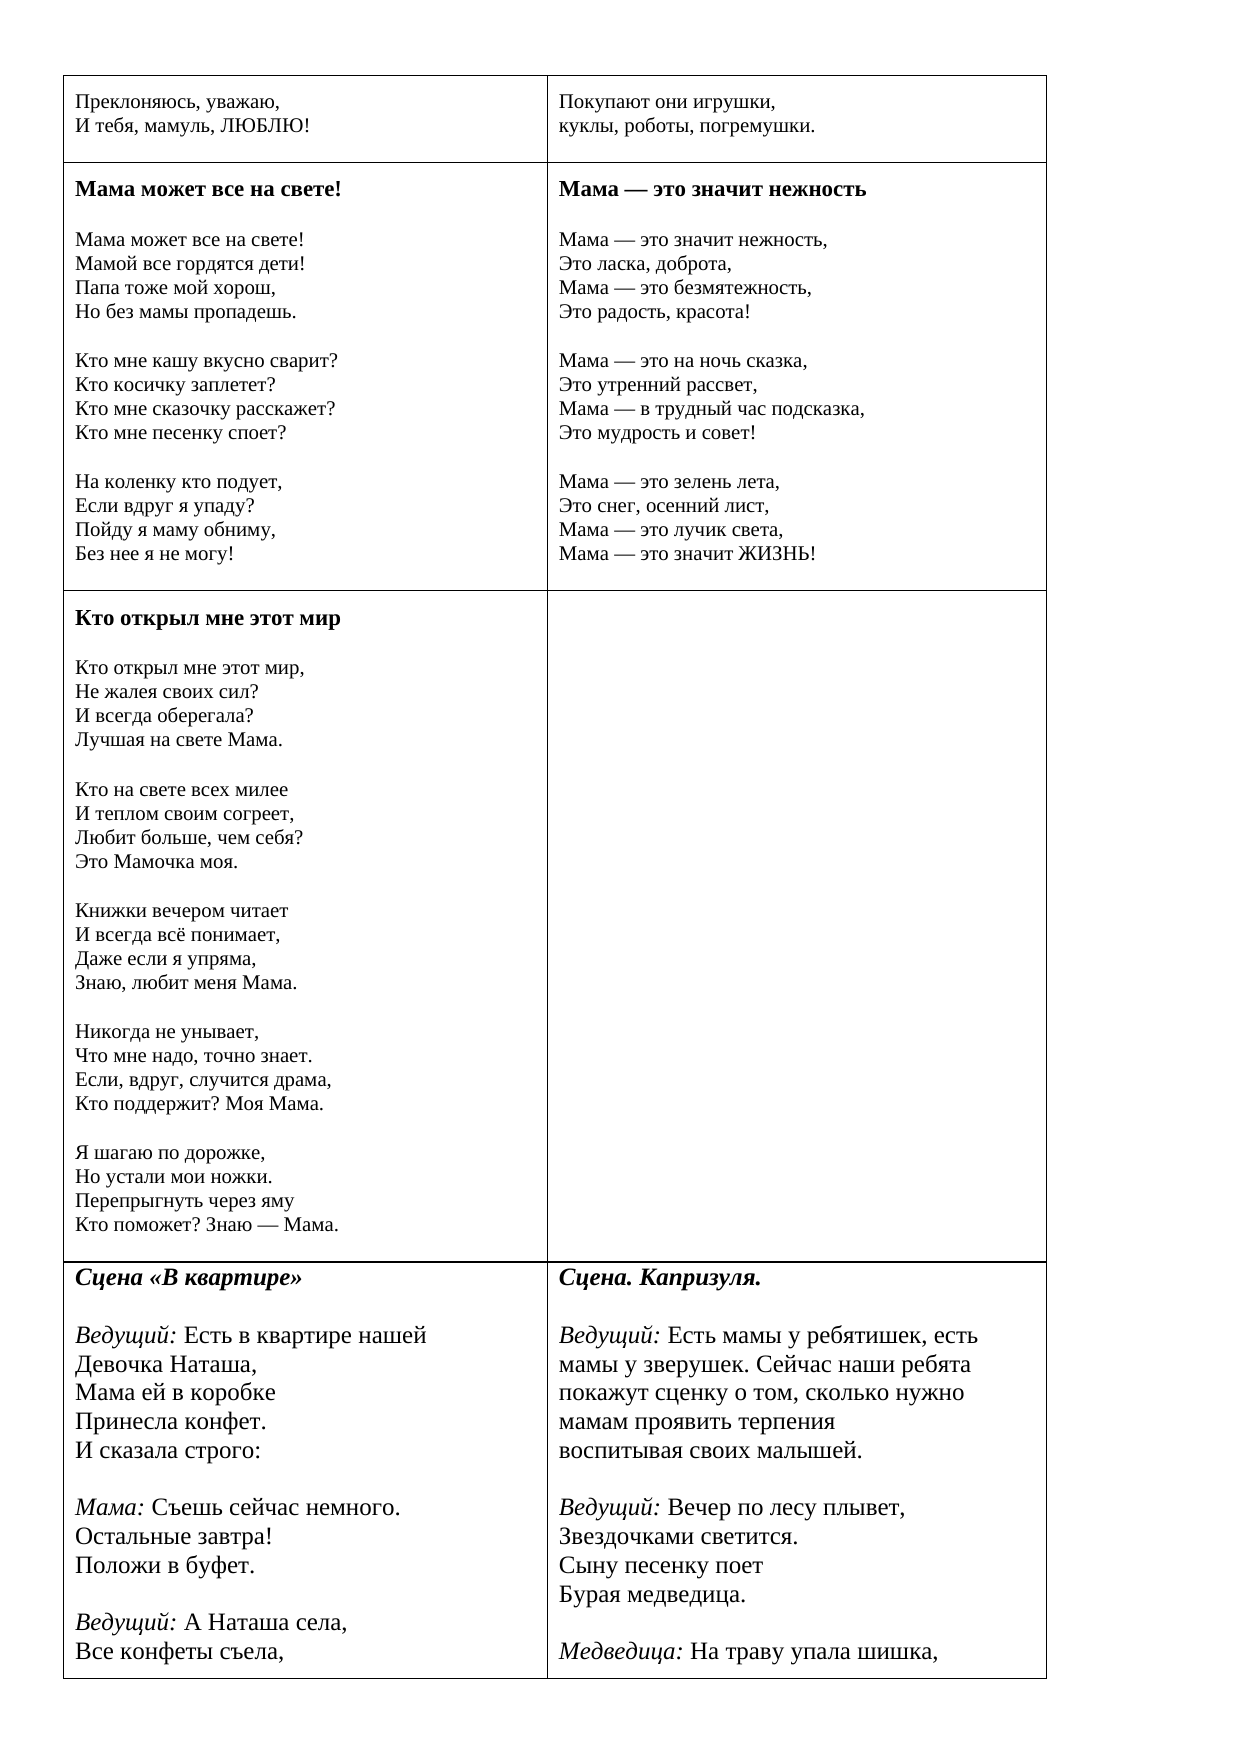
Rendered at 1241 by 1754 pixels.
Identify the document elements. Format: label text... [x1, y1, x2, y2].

table_cell Кто открыл мне этот мир Кто открыл мне этот мир, Не жалея своих сил? И всегда оберегала? Лучшая на свете Мама. Кто на свете всех милее И теплом своим согреет, Любит больше, чем себя? Это Мамочка моя. Книжки вечером читает И всегда всё понимает, Даже если я упряма, Знаю, любит меня Мама. Никогда не унывает, Что мне надо, точно знает. Если, вдруг, случится драма, Кто поддержит? Моя Мама. Я шагаю по дорожке, Но устали мои ножки. Перепрыгнуть через яму Кто поможет? Знаю — Мама. [64, 591, 547, 1261]
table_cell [548, 1263, 1046, 1678]
table_cell [548, 591, 1046, 1261]
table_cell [64, 1263, 547, 1678]
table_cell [548, 76, 1046, 162]
table_cell Мама может все на свете! Мама может все на свете! Мамой все гордятся дети! Папа тоже мой хорош, Но без мамы пропадешь. Кто мне кашу вкусно сварит? Кто косичку заплетет? Кто мне сказочку расскажет? Кто мне песенку споет? На коленку кто подует, Если вдруг я упаду? Пойду я маму обниму, Без нее я не могу! [64, 163, 547, 590]
table_cell Мама — это значит нежность Мама — это значит нежность, Это ласка, доброта, Мама — это безмятежность, Это радость, красота! Мама — это на ночь сказка, Это утренний рассвет, Мама — в трудный час подсказка, Это мудрость и совет! Мама — это зелень лета, Это снег, осенний лист, Мама — это лучик света, Мама — это значит ЖИЗНЬ! [548, 163, 1046, 590]
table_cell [64, 76, 547, 162]
